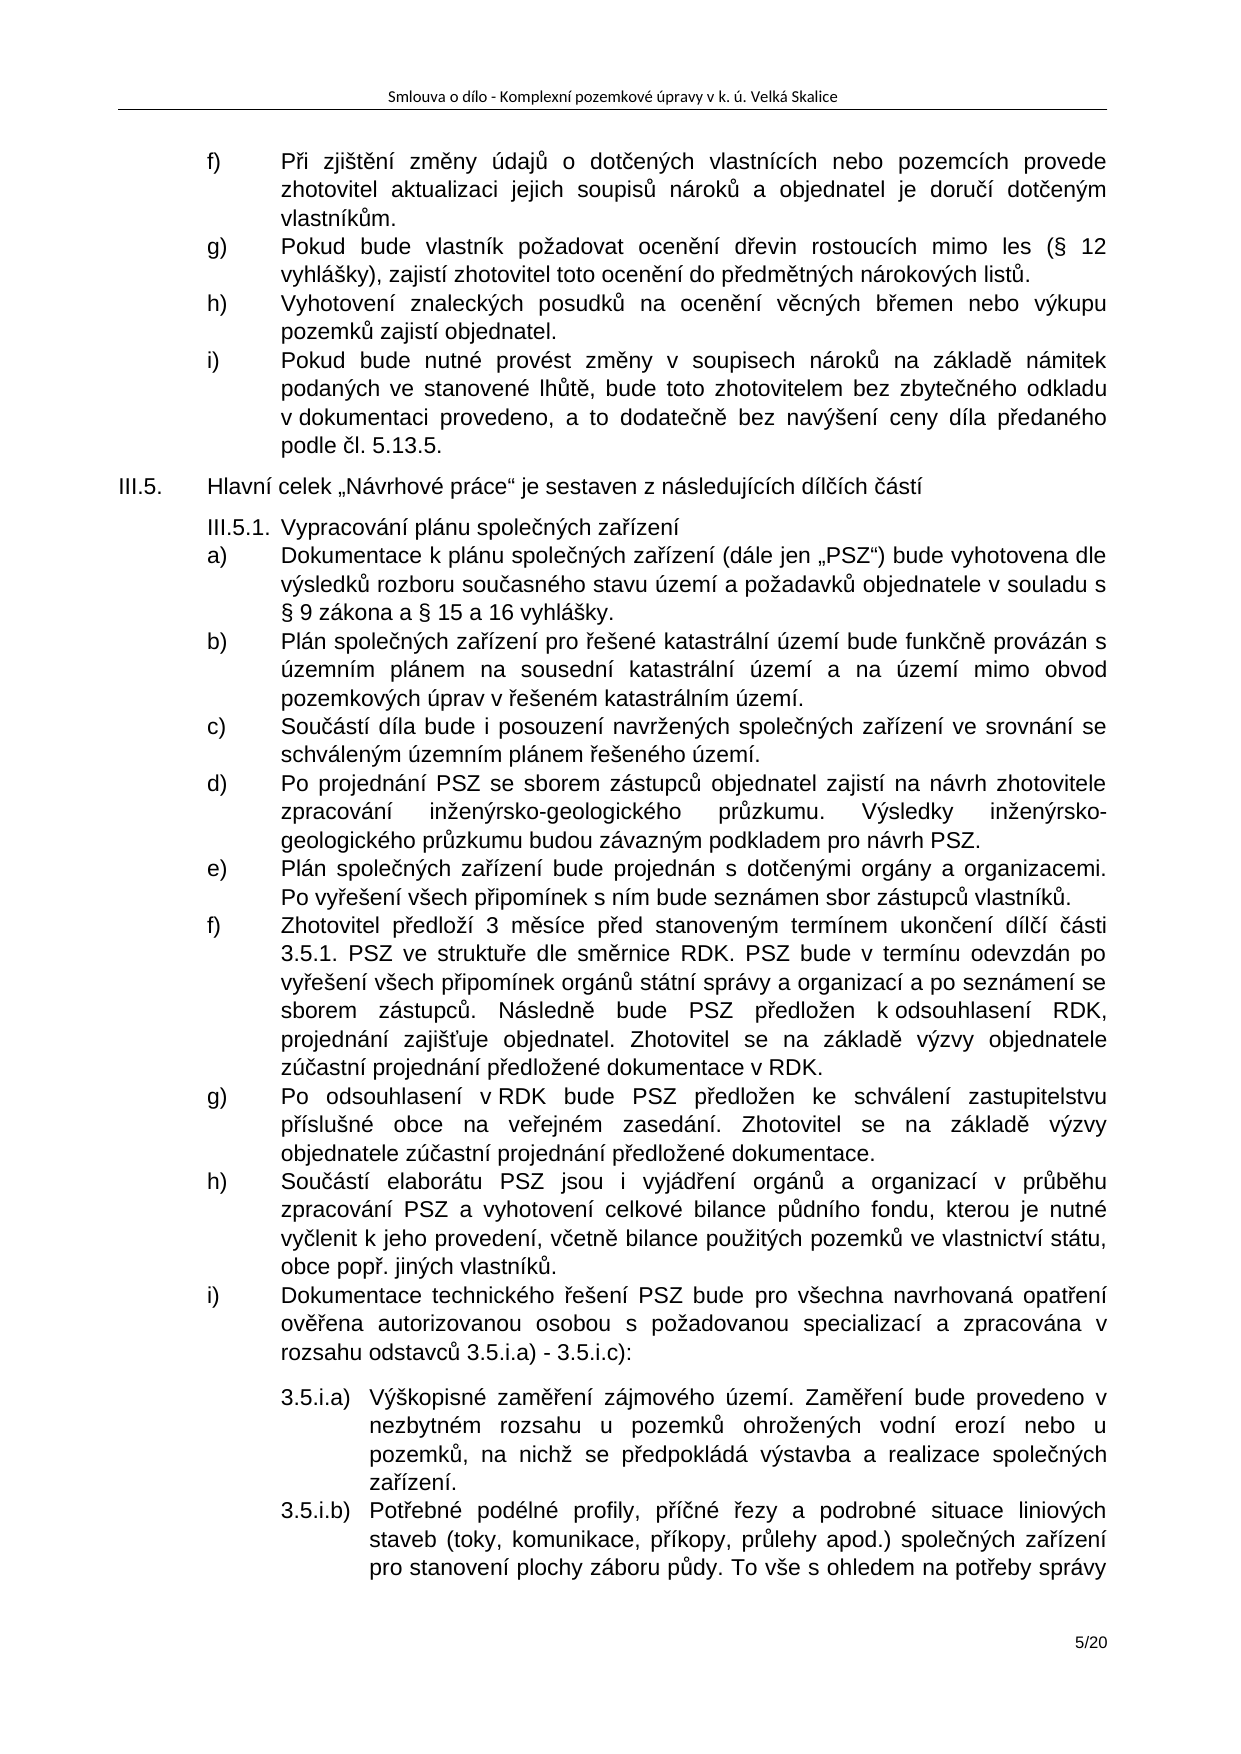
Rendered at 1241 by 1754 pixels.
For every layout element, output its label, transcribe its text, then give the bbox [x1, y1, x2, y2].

text Vypracování plánu společných zařízení [207, 514, 1107, 540]
text Plán společných zařízení bude projednán s dotčenými orgány a organizacemi. Po vyřešení všech připomínek s ním bude seznámen sbor zástupců vlastníků. [207, 855, 1107, 910]
text Vyhotovení znaleckých posudků na ocenění věcných břemen nebo výkupu pozemků zajistí objednatel. [207, 290, 1107, 344]
text Pokud bude nutné provést změny v soupisech nároků na základě námitek podaných ve stanovené lhůtě, bude toto zhotovitelem bez zbytečného odkladu v dokumentaci provedeno, a to dodatečně bez navýšení ceny díla předaného podle čl. 5.13.5. [207, 347, 1107, 458]
list 3.5.i.a) Výškopisné zaměření zájmového území. Zaměření bude provedeno v nezbytném rozsahu u pozemků ohrožených vodní erozí nebo u pozemků, na nichž se předpokládá výstavba a realizace společných zařízení. [281, 1384, 1107, 1495]
text Plán společných zařízení pro řešené katastrální území bude funkčně provázán s územním plánem na sousední katastrální území a na území mimo obvod pozemkových úprav v řešeném katastrálním území. [207, 628, 1107, 711]
text Při zjištění změny údajů o dotčených vlastnících nebo pozemcích provede zhotovitel aktualizaci jejich soupisů nároků a objednatel je doručí dotčeným vlastníkům. [207, 148, 1107, 231]
text Zhotovitel předloží 3 měsíce před stanoveným termínem ukončení dílčí části 3.5.1. PSZ ve struktuře dle směrnice RDK. PSZ bude v termínu odevzdán po vyřešení všech připomínek orgánů státní správy a organizací a po seznámení se sborem zástupců. Následně bude PSZ předložen k odsouhlasení RDK, projednání zajišťuje objednatel. Zhotovitel se na základě výzvy objednatele zúčastní projednání předložené dokumentace v RDK. [207, 912, 1107, 1081]
list Hlavní celek „Návrhové práce“ je sestaven z následujících dílčích částí [118, 473, 1107, 499]
text Dokumentace k plánu společných zařízení (dále jen „PSZ“) bude vyhotovena dle výsledků rozboru současného stavu území a požadavků objednatele v souladu s § 9 zákona a § 15 a 16 vyhlášky. [207, 542, 1107, 626]
text Součástí elaborátu PSZ jsou i vyjádření orgánů a organizací v průběhu zpracování PSZ a vyhotovení celkové bilance půdního fondu, kterou je nutné vyčlenit k jeho provedení, včetně bilance použitých pozemků ve vlastnictví státu, obce popř. jiných vlastníků. [207, 1168, 1107, 1279]
text Pokud bude vlastník požadovat ocenění dřevin rostoucích mimo les (§ 12 vyhlášky), zajistí zhotovitel toto ocenění do předmětných nárokových listů. [207, 233, 1107, 288]
text Po odsouhlasení v RDK bude PSZ předložen ke schválení zastupitelstvu příslušné obce na veřejném zasedání. Zhotovitel se na základě výzvy objednatele zúčastní projednání předložené dokumentace. [207, 1083, 1107, 1166]
text Součástí díla bude i posouzení navržených společných zařízení ve srovnání se schváleným územním plánem řešeného území. [207, 713, 1107, 768]
text Dokumentace technického řešení PSZ bude pro všechna navrhovaná opatření ověřena autorizovanou osobou s požadovanou specializací a zpracována v rozsahu odstavců 3.5.i.a) - 3.5.i.c): [207, 1282, 1107, 1365]
text Po projednání PSZ se sborem zástupců objednatel zajistí na návrh zhotovitele zpracování inženýrsko-geologického průzkumu. Výsledky inženýrsko-geologického průzkumu budou závazným podkladem pro návrh PSZ. [207, 770, 1107, 853]
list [281, 1497, 1107, 1581]
